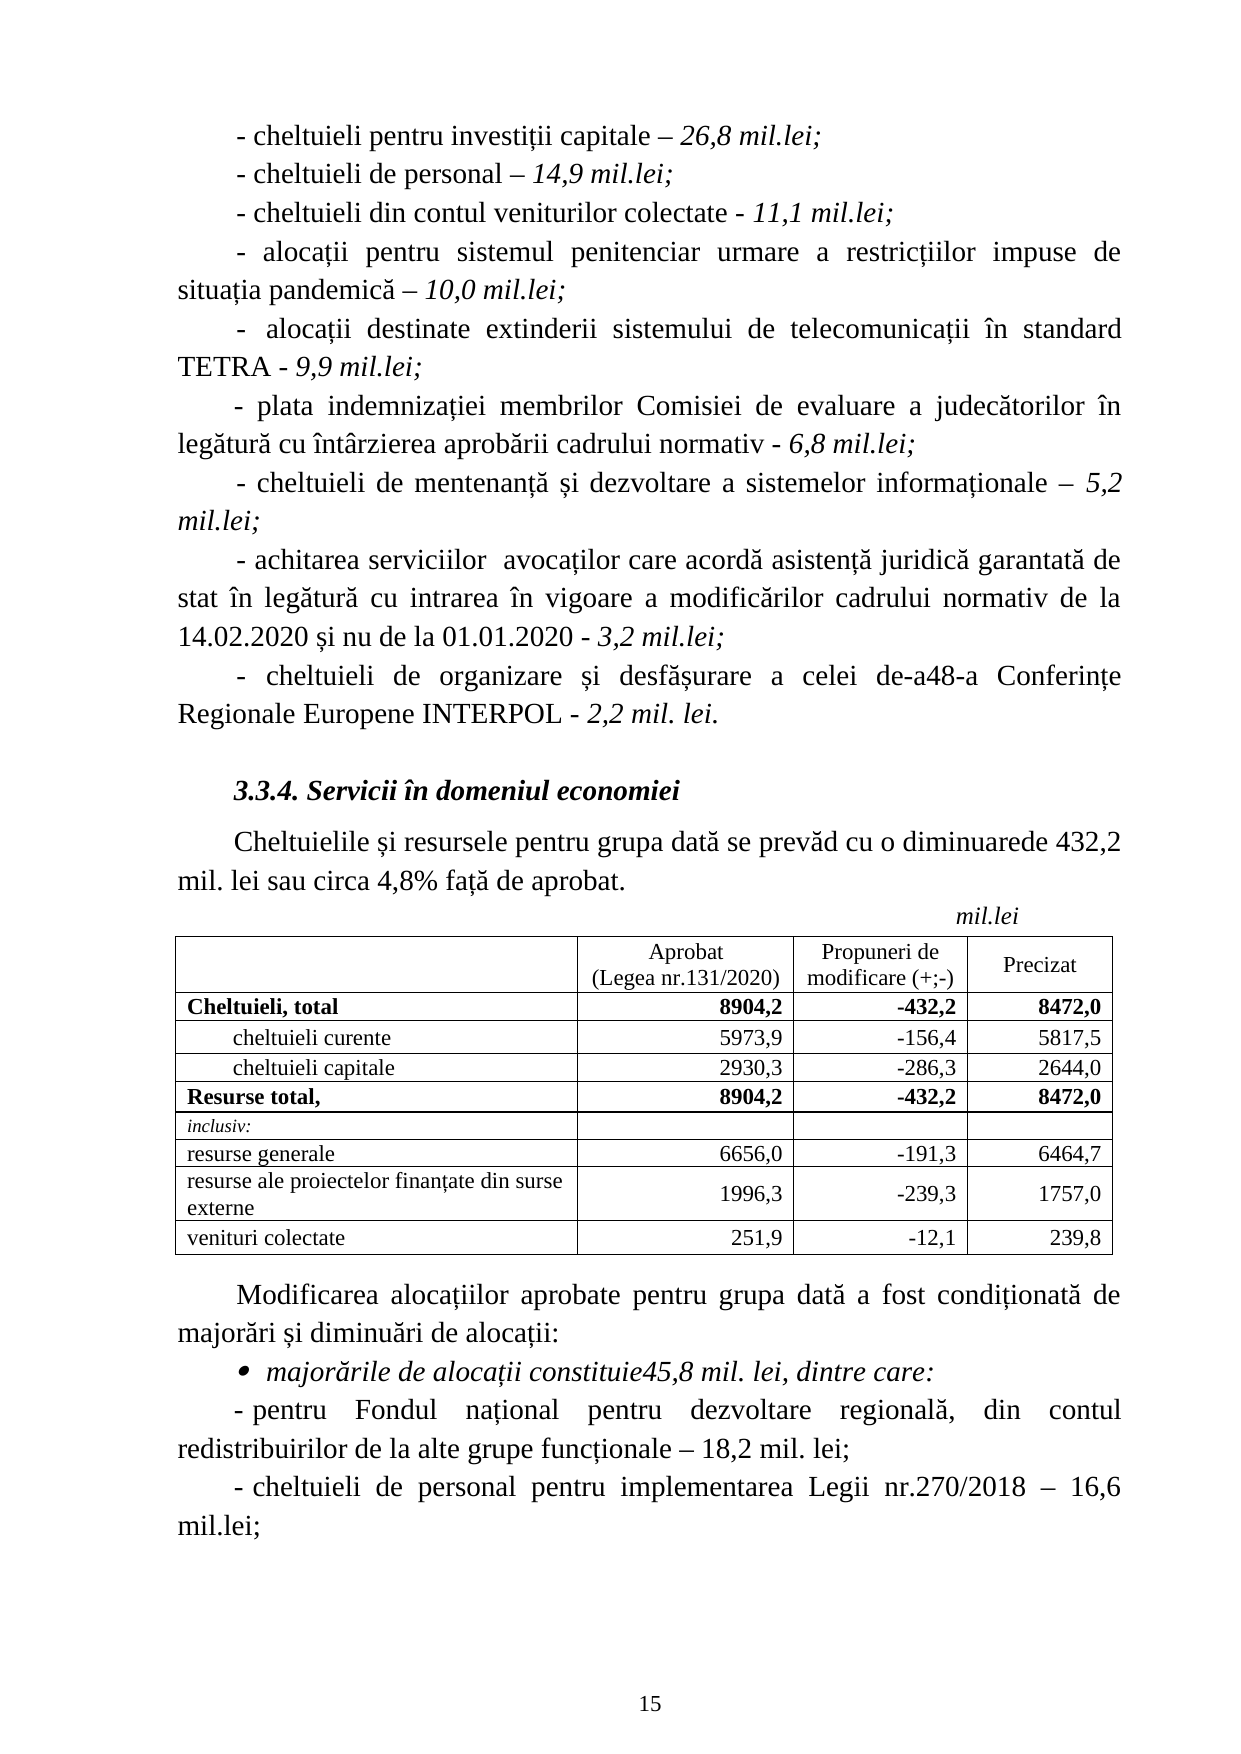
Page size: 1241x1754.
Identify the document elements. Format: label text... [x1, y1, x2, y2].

list pentru Fondul național pentru dezvoltare regională, din contul redistribuirilor de la alte grupe funcționale – 18,2 mil. lei; [177, 1392, 1122, 1464]
table_cell -432,2 [794, 1082, 967, 1111]
table_header Precizat [968, 937, 1112, 992]
text - cheltuieli pentru investiții capitale – 26,8 mil.lei; [177, 118, 1122, 152]
text 3.3.4. Servicii în domeniul economiei [177, 773, 1122, 807]
table_cell 2644,0 [968, 1054, 1112, 1081]
table_cell Resurse total, [176, 1082, 577, 1111]
table_cell -12,1 [794, 1221, 967, 1254]
text - plata indemnizației membrilor Comisiei de evaluare a judecătorilor în legătură cu întârzierea aprobării cadrului normativ - 6,8 mil.lei; [177, 388, 1122, 460]
table_cell -286,3 [794, 1054, 967, 1081]
table_cell [968, 1113, 1112, 1139]
table_cell 1757,0 [968, 1167, 1112, 1220]
list - cheltuieli de personal – 14,9 mil.lei; [177, 157, 1122, 190]
text mil.lei [777, 901, 1122, 930]
table_cell 1996,3 [578, 1167, 793, 1220]
table_cell 2930,3 [578, 1054, 793, 1081]
table_cell 239,8 [968, 1221, 1112, 1254]
table_cell Cheltuieli, total [176, 993, 577, 1020]
list cheltuieli de personal pentru implementarea Legii nr.270/2018 – 16,6 mil.lei; [177, 1469, 1122, 1542]
text Modificarea alocațiilor aprobate pentru grupa dată a fost condiționată de majorări și diminuări de alocații: [177, 1277, 1122, 1349]
table_cell -432,2 [794, 993, 967, 1020]
table_cell [794, 1113, 967, 1139]
table_cell cheltuieli capitale [176, 1054, 577, 1081]
list cheltuieli de organizare și desfășurare a celei de-a48-a Conferințe Regionale Europene INTERPOL - 2,2 mil. lei. [177, 658, 1123, 730]
table_cell 251,9 [578, 1221, 793, 1254]
table_cell -156,4 [794, 1021, 967, 1053]
list alocații destinate extinderii sistemului de telecomunicații în standard TETRA - 9,9 mil.lei; [177, 311, 1123, 383]
table_cell -239,3 [794, 1167, 967, 1220]
table_cell inclusiv: [176, 1113, 577, 1139]
table_cell resurse generale [176, 1140, 577, 1166]
text - achitarea serviciilor avocaților care acordă asistență juridică garantată de stat în legătură cu intrarea în vigoare a modificărilor cadrului normativ de la 14.02.2020 și nu de la 01.01.2020 - 3,2 mil.lei; [177, 542, 1122, 653]
table_cell 8472,0 [968, 1082, 1112, 1111]
table_cell 6656,0 [578, 1140, 793, 1166]
table_cell 8472,0 [968, 993, 1112, 1020]
table_header [176, 937, 577, 992]
table_header Propuneri de modificare (+;-) [794, 937, 967, 992]
text Cheltuielile și resursele pentru grupa dată se prevăd cu o diminuarede 432,2 mil. lei sau circa 4,8% față de aprobat. [177, 824, 1122, 896]
table_cell -191,3 [794, 1140, 967, 1166]
table_cell cheltuieli curente [176, 1021, 577, 1053]
text - cheltuieli din contul veniturilor colectate - 11,1 mil.lei; [177, 195, 1122, 229]
table_cell 8904,2 [578, 1082, 793, 1111]
table_cell venituri colectate [176, 1221, 577, 1254]
list majorările de alocații constituie45,8 mil. lei, dintre care: [236, 1354, 1122, 1387]
text - cheltuieli de mentenanță și dezvoltare a sistemelor informaționale – 5,2 mil.lei; [177, 465, 1122, 537]
table_cell 5817,5 [968, 1021, 1112, 1053]
table_cell resurse ale proiectelor finanțate din surse externe [176, 1167, 577, 1220]
table_header Aprobat (Legea nr.131/2020) [578, 937, 793, 992]
table_cell [578, 1113, 793, 1139]
table_cell 8904,2 [578, 993, 793, 1020]
text - alocații pentru sistemul penitenciar urmare a restricțiilor impuse de situația pandemică – 10,0 mil.lei; [177, 234, 1122, 306]
table_cell 5973,9 [578, 1021, 793, 1053]
table_cell 6464,7 [968, 1140, 1112, 1166]
